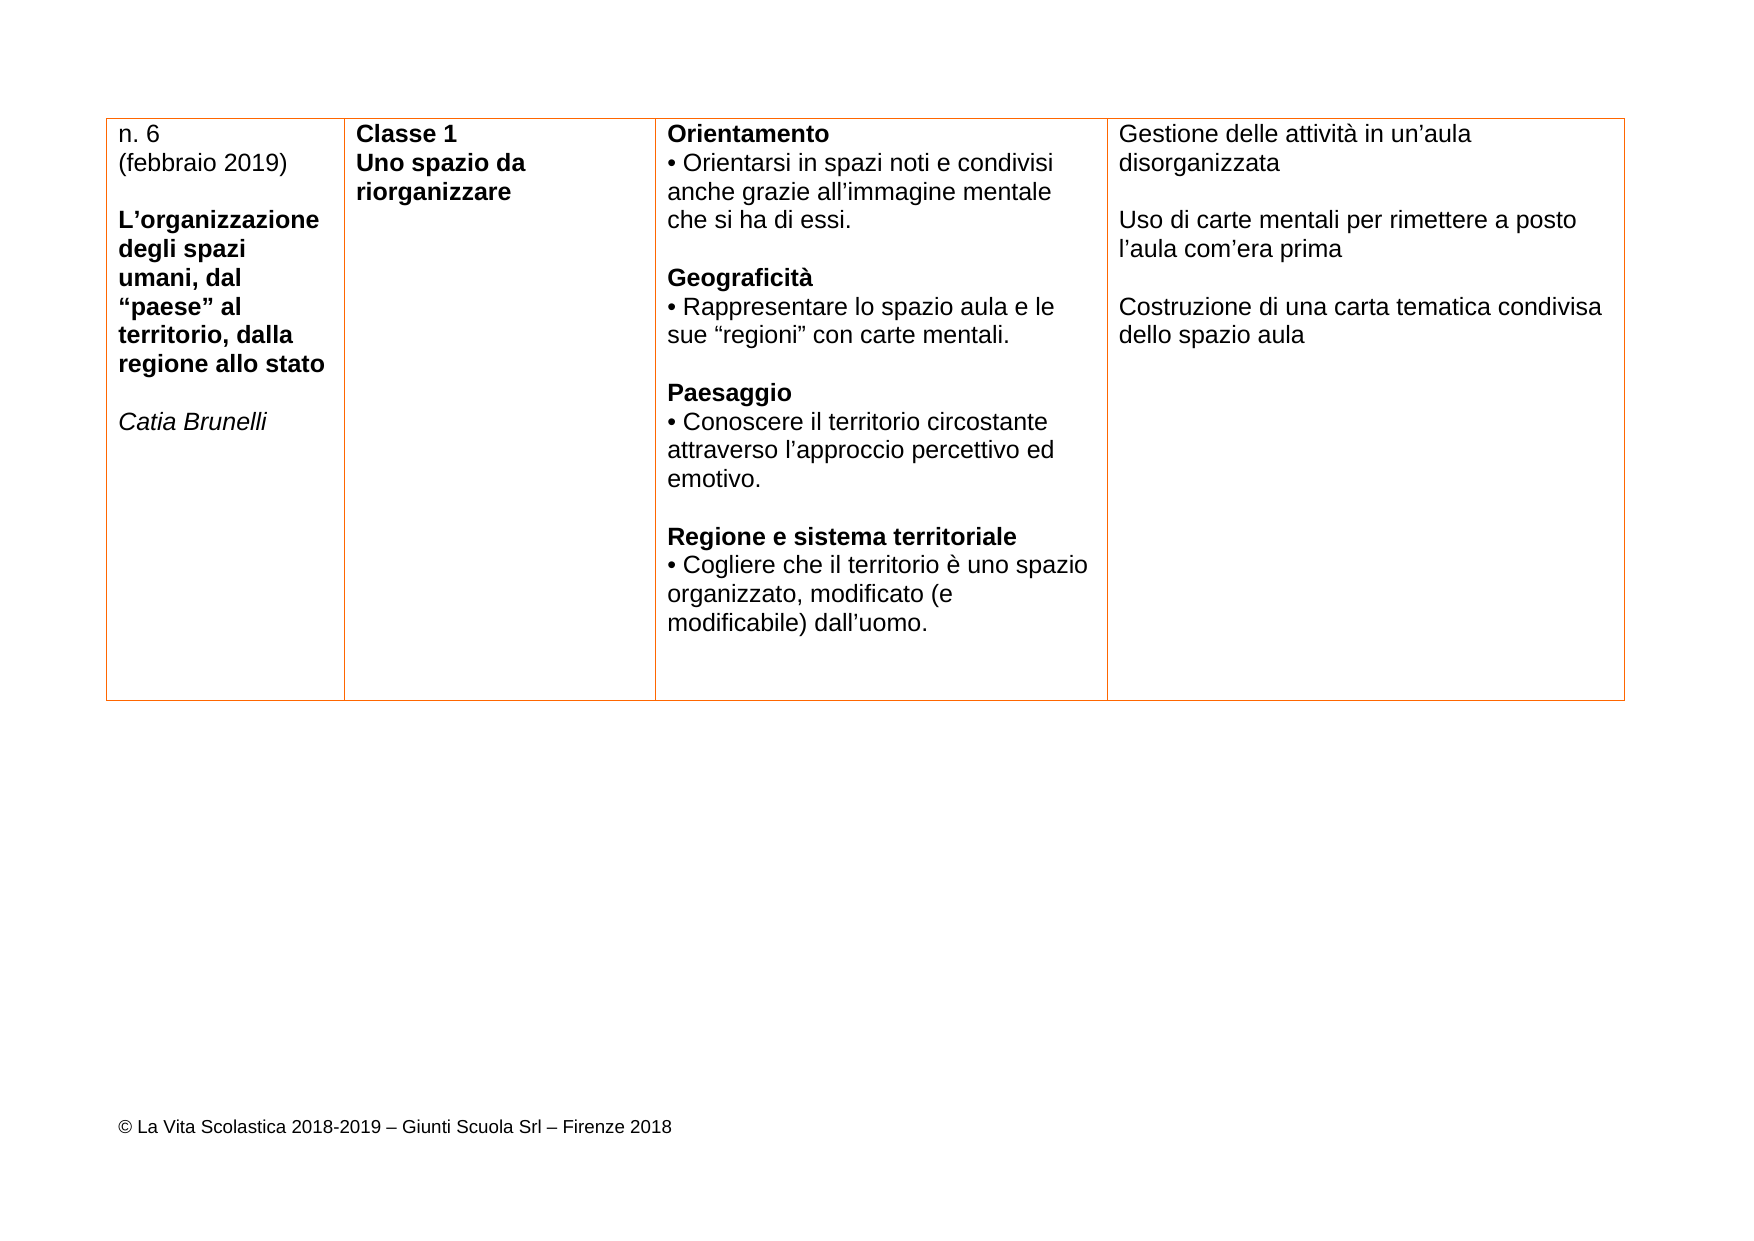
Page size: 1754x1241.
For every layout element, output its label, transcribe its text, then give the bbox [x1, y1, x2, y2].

table_header Orientamento • Orientarsi in spazi noti e condivisi anche grazie all’immagine mentale che si ha di essi. Geograficità • Rappresentare lo spazio aula e le sue “regioni” con carte mentali. Paesaggio • Conoscere il territorio circostante attraverso l’approccio percettivo ed emotivo. Regione e sistema territoriale • Cogliere che il territorio è uno spazio organizzato, modificato (e modificabile) dall’uomo. [656, 119, 1107, 700]
table_header Gestione delle attività in un’aula disorganizzata Uso di carte mentali per rimettere a posto l’aula com’era prima Costruzione di una carta tematica condivisa dello spazio aula [1108, 119, 1624, 700]
table_header Classe 1 Uno spazio da riorganizzare [345, 119, 655, 700]
table_header n. 6 (febbraio 2019) L’organizzazione degli spazi umani, dal “paese” al territorio, dalla regione allo stato Catia Brunelli [107, 119, 344, 700]
